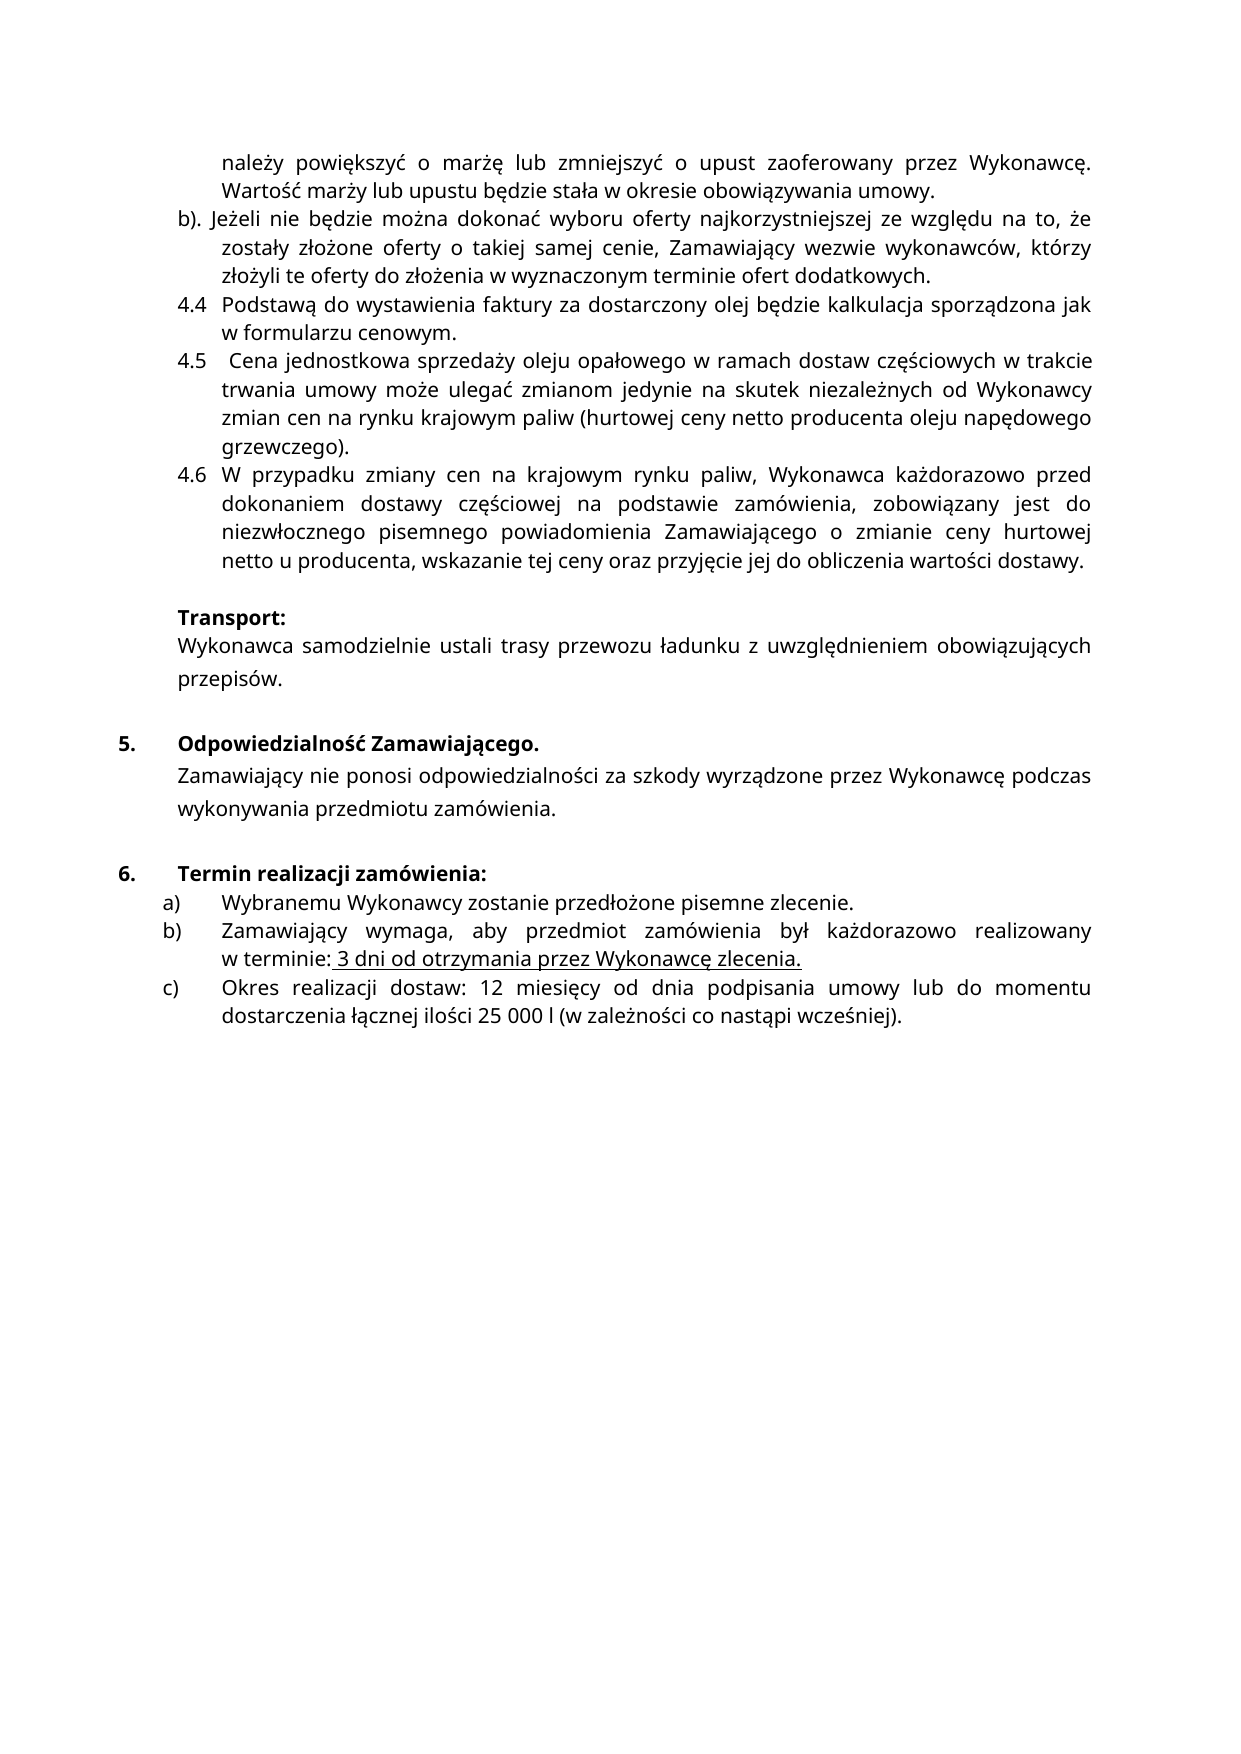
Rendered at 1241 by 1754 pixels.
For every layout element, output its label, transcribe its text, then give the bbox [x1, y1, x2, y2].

list Cena jednostkowa sprzedaży oleju opałowego w ramach dostaw częściowych w trakcie trwania umowy może ulegać zmianom jedynie na skutek niezależnych od Wykonawcy zmian cen na rynku krajowym paliw (hurtowej ceny netto producenta oleju napędowego grzewczego). [177, 347, 1093, 460]
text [177, 148, 1093, 204]
list Zamawiający wymaga, aby przedmiot zamówienia był każdorazowo realizowany w terminie: 3 dni od otrzymania przez Wykonawcę zlecenia. [162, 916, 1093, 973]
text Transport: [177, 603, 1093, 631]
text Zamawiający nie ponosi odpowiedzialności za szkody wyrządzone przez Wykonawcę podczas wykonywania przedmiotu zamówienia. [177, 761, 1093, 822]
list W przypadku zmiany cen na krajowym rynku paliw, Wykonawca każdorazowo przed dokonaniem dostawy częściowej na podstawie zamówienia, zobowiązany jest do niezwłocznego pisemnego powiadomienia Zamawiającego o zmianie ceny hurtowej netto u producenta, wskazanie tej ceny oraz przyjęcie jej do obliczenia wartości dostawy. [177, 460, 1093, 574]
list Termin realizacji zamówienia: [118, 859, 1093, 888]
list Okres realizacji dostaw: 12 miesięcy od dnia podpisania umowy lub do momentu dostarczenia łącznej ilości 25 000 l (w zależności co nastąpi wcześniej). [162, 973, 1093, 1030]
list Podstawą do wystawienia faktury za dostarczony olej będzie kalkulacja sporządzona jak w formularzu cenowym. [177, 290, 1093, 347]
list Odpowiedzialność Zamawiającego. [118, 729, 1093, 757]
list Wybranemu Wykonawcy zostanie przedłożone pisemne zlecenie. [162, 888, 1093, 916]
text Wykonawca samodzielnie ustali trasy przewozu ładunku z uwzględnieniem obowiązujących przepisów. [177, 631, 1093, 692]
text b). Jeżeli nie będzie można dokonać wyboru oferty najkorzystniejszej ze względu na to, że zostały złożone oferty o takiej samej cenie, Zamawiający wezwie wykonawców, którzy złożyli te oferty do złożenia w wyznaczonym terminie ofert dodatkowych. [177, 204, 1093, 290]
